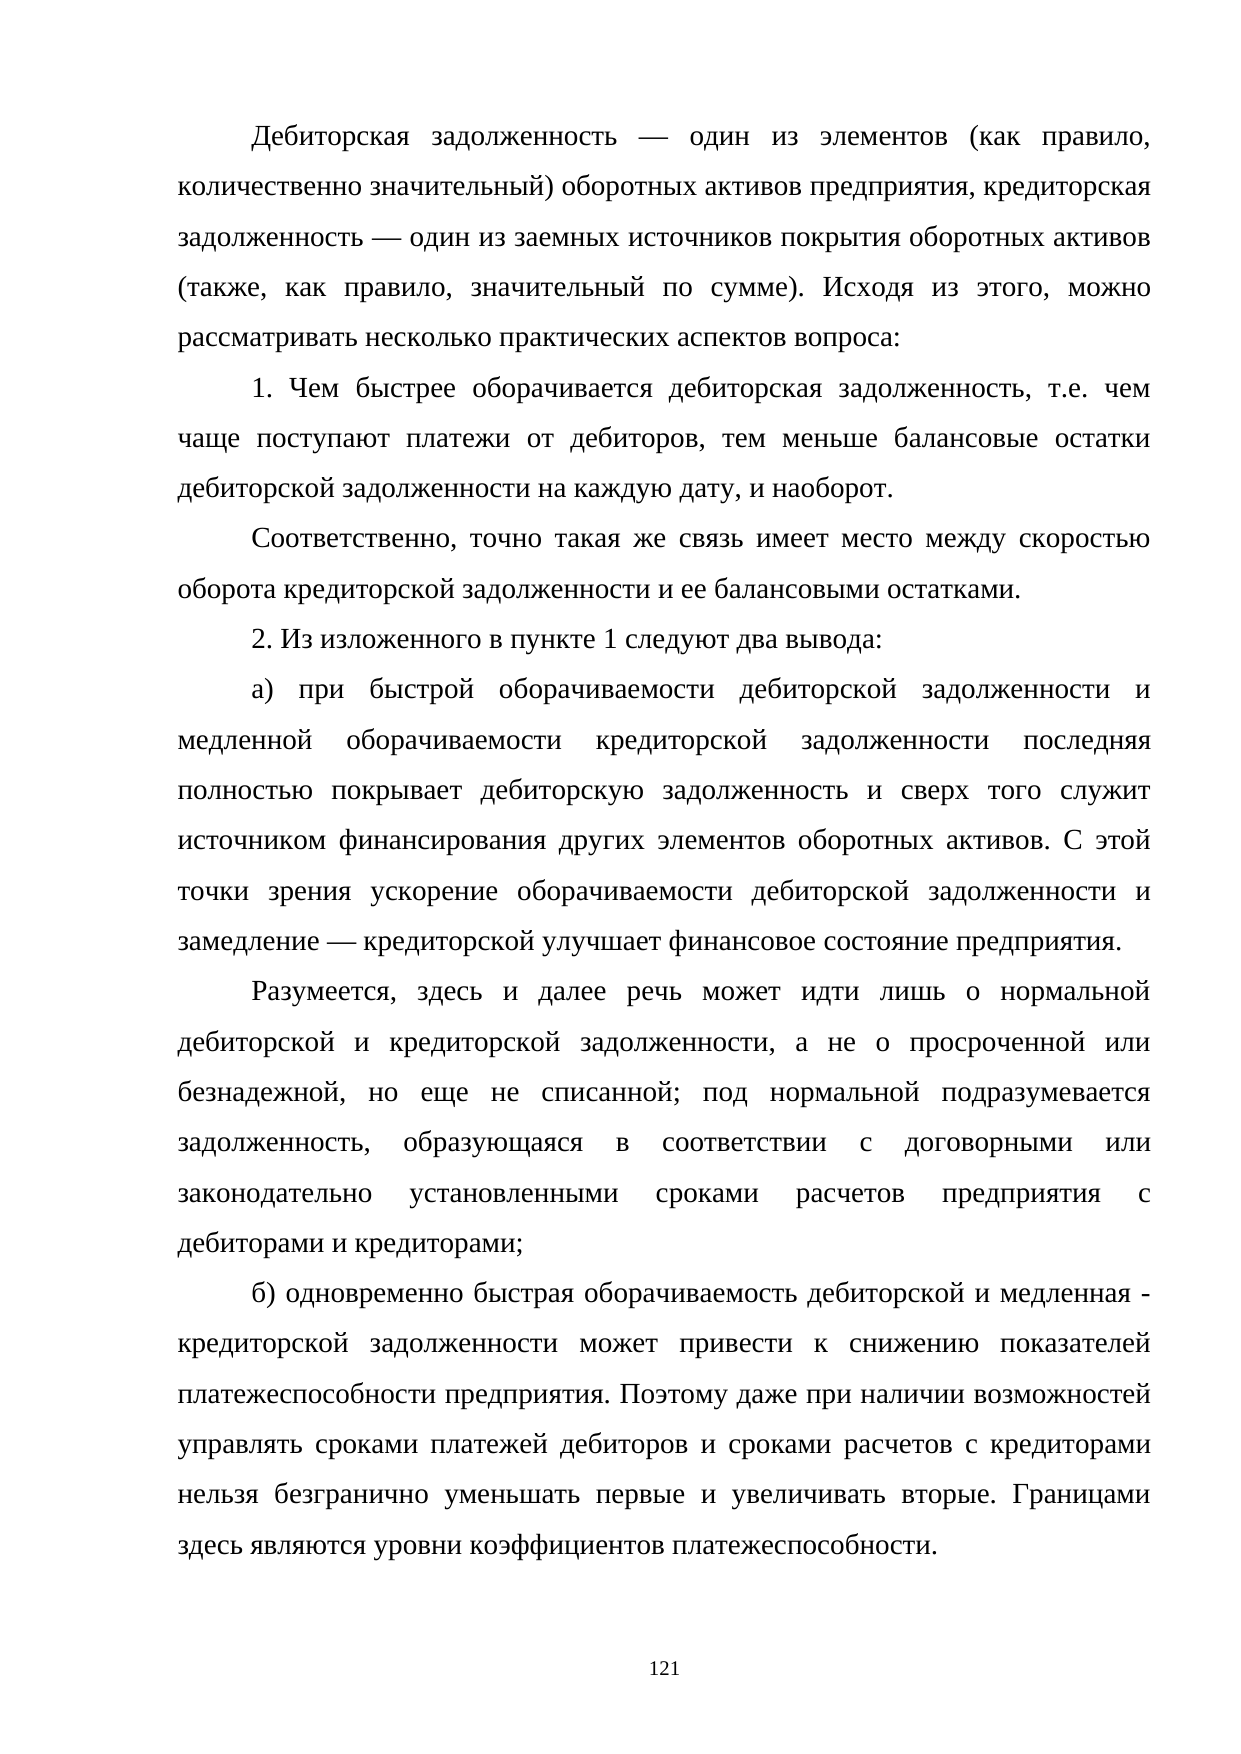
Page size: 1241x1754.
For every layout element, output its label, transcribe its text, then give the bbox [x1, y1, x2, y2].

text а) при быстрой оборачиваемости дебиторской задолженности и медленной оборачиваемости кредиторской задолженности последняя полностью покрывает дебиторскую задолженность и сверх того служит источником финансирования других элементов оборотных активов. С этой точки зрения ускорение оборачиваемости дебиторской задолженности и замедление — кредиторской улучшает финансовое состояние предприятия. [177, 672, 1152, 957]
text б) одновременно быстрая оборачиваемость дебиторской и медленная - кредиторской задолженности может привести к снижению показателей платежеспособности предприятия. Поэтому даже при наличии возможностей управлять сроками платежей дебиторов и сроками расчетов с кредиторами нельзя безгранично уменьшать первые и увеличивать вторые. Границами здесь являются уровни коэффициентов платежеспособности. [177, 1275, 1152, 1560]
text Разумеется, здесь и далее речь может идти лишь о нормальной дебиторской и кредиторской задолженности, а не о просроченной или безнадежной, но еще не списанной; под нормальной подразумевается задолженность, образующаяся в соответствии с договорными или законодательно установленными сроками расчетов предприятия с дебиторами и кредиторами; [177, 973, 1152, 1258]
text Дебиторская задолженность — один из элементов (как правило, количественно значительный) оборотных активов предприятия, кредиторская задолженность — один из заемных источников покрытия оборотных активов (также, как правило, значительный по сумме). Исходя из этого, можно рассматривать несколько практических аспектов вопроса: [177, 118, 1152, 353]
text 1. Чем быстрее оборачивается дебиторская задолженность, т.е. чем чаще поступают платежи от дебиторов, тем меньше балансовые остатки дебиторской задолженности на каждую дату, и наоборот. [177, 370, 1152, 504]
text Соответственно, точно такая же связь имеет место между скоростью оборота кредиторской задолженности и ее балансовыми остатками. [177, 521, 1152, 604]
text 2. Из изложенного в пункте 1 следуют два вывода: [177, 621, 1152, 655]
